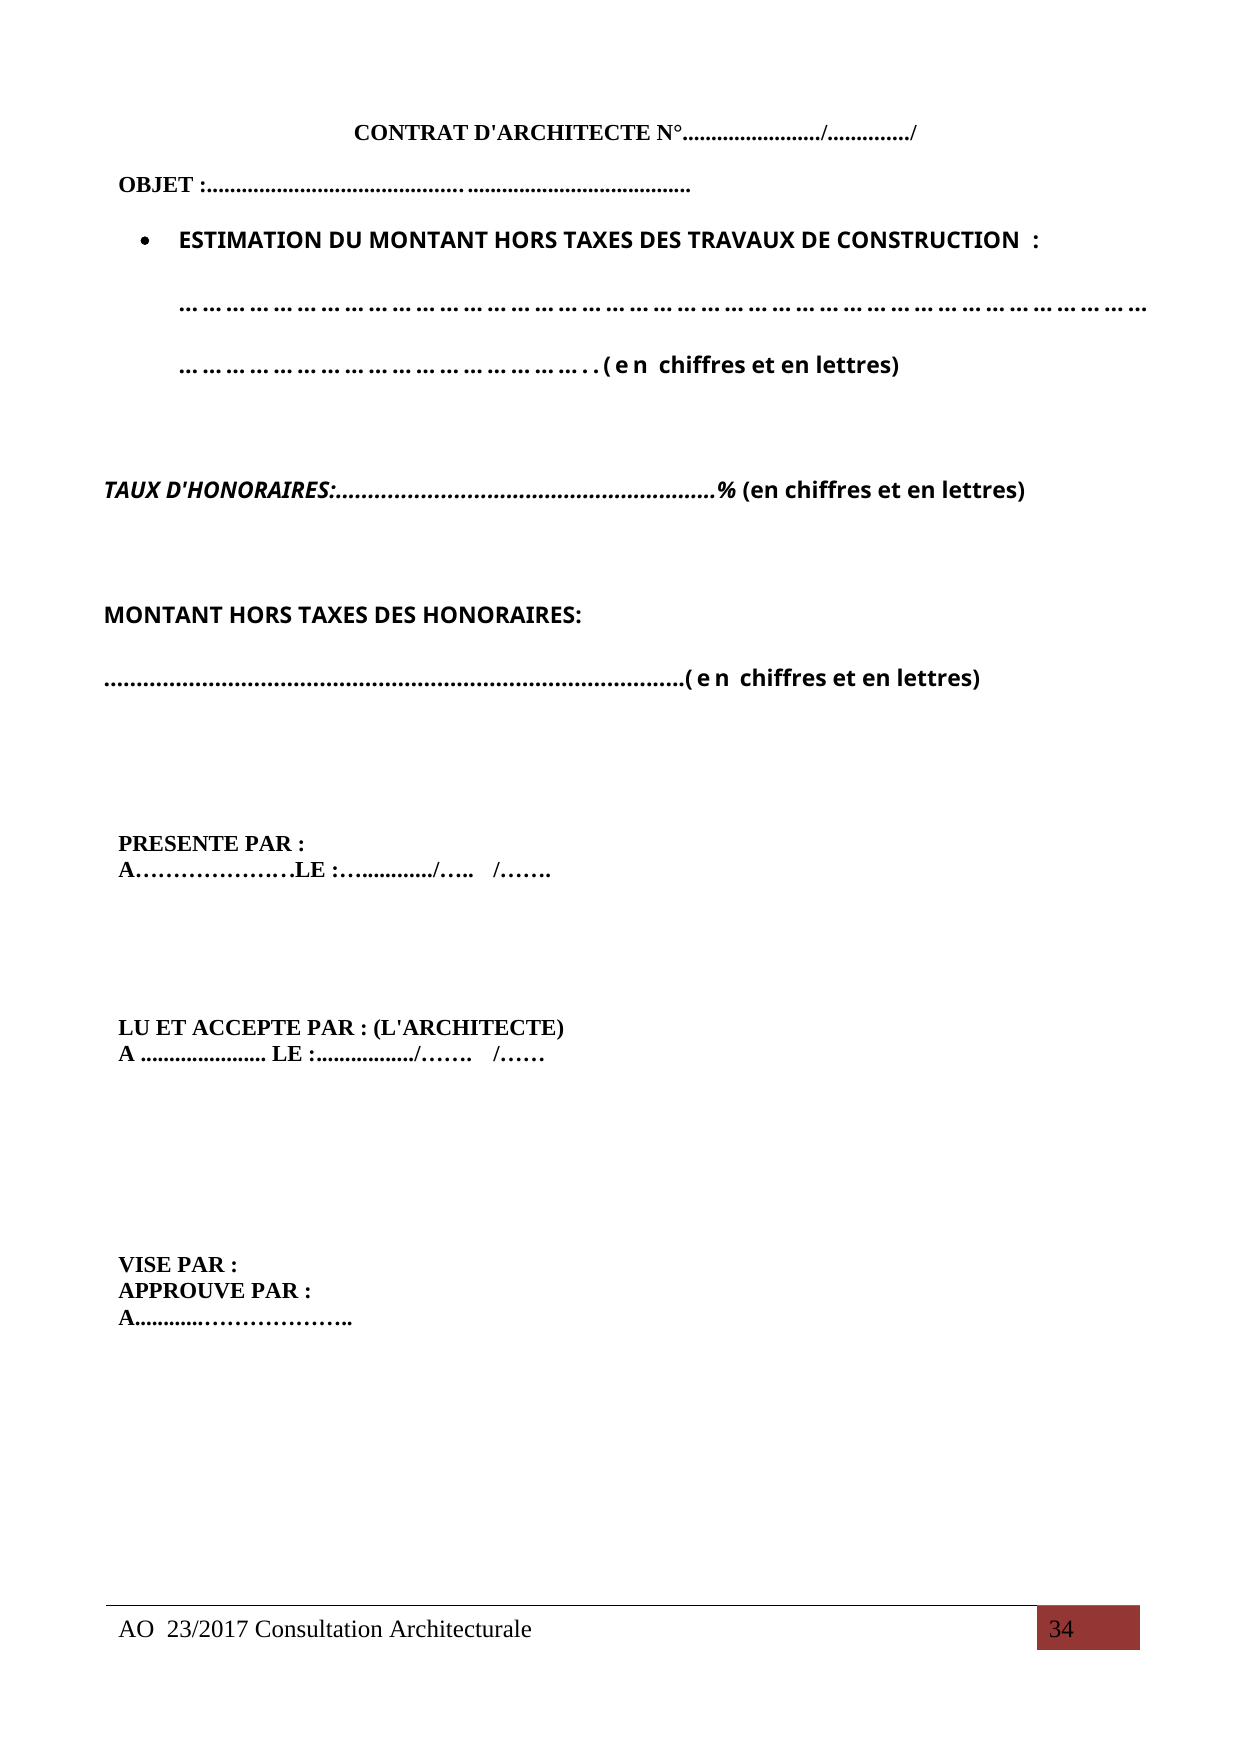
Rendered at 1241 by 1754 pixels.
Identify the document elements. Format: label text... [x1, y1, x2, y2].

list ESTIMATION DU MONTANT HORS TAXES DES TRAVAUX DE CONSTRUCTION : …………………………………………………………………………………………………………………………………………………………..(en chiffres et en lettres) [141, 224, 1152, 380]
text VISE PAR : [118, 1251, 1152, 1278]
text A……………… LE :…. /….. /……. [118, 856, 1152, 882]
text PRESENTE PAR : [118, 829, 1152, 856]
text MONTANT HORS TAXES DES HONORAIRES: [103, 599, 1152, 630]
text A ……………….. [118, 1304, 1152, 1330]
text …………………………………………………………….…….............(en chiffres et en lettres) [734, 662, 1152, 693]
text TAUX D'HONORAIRES: ………………………………% (en chiffres et en lettres) [736, 474, 1152, 505]
text A ...................... LE : /……. /…… [118, 1040, 1152, 1067]
text OBJET : [118, 171, 1152, 198]
text CONTRAT D'ARCHITECTE N°.. / / [118, 119, 1152, 145]
text LU ET ACCEPTE PAR : (L'ARCHITECTE) [118, 1014, 1131, 1040]
text APPROUVE PAR : [118, 1278, 1152, 1304]
text …………………………………………………………….…….............(en chiffres et en lettres) [103, 662, 685, 693]
